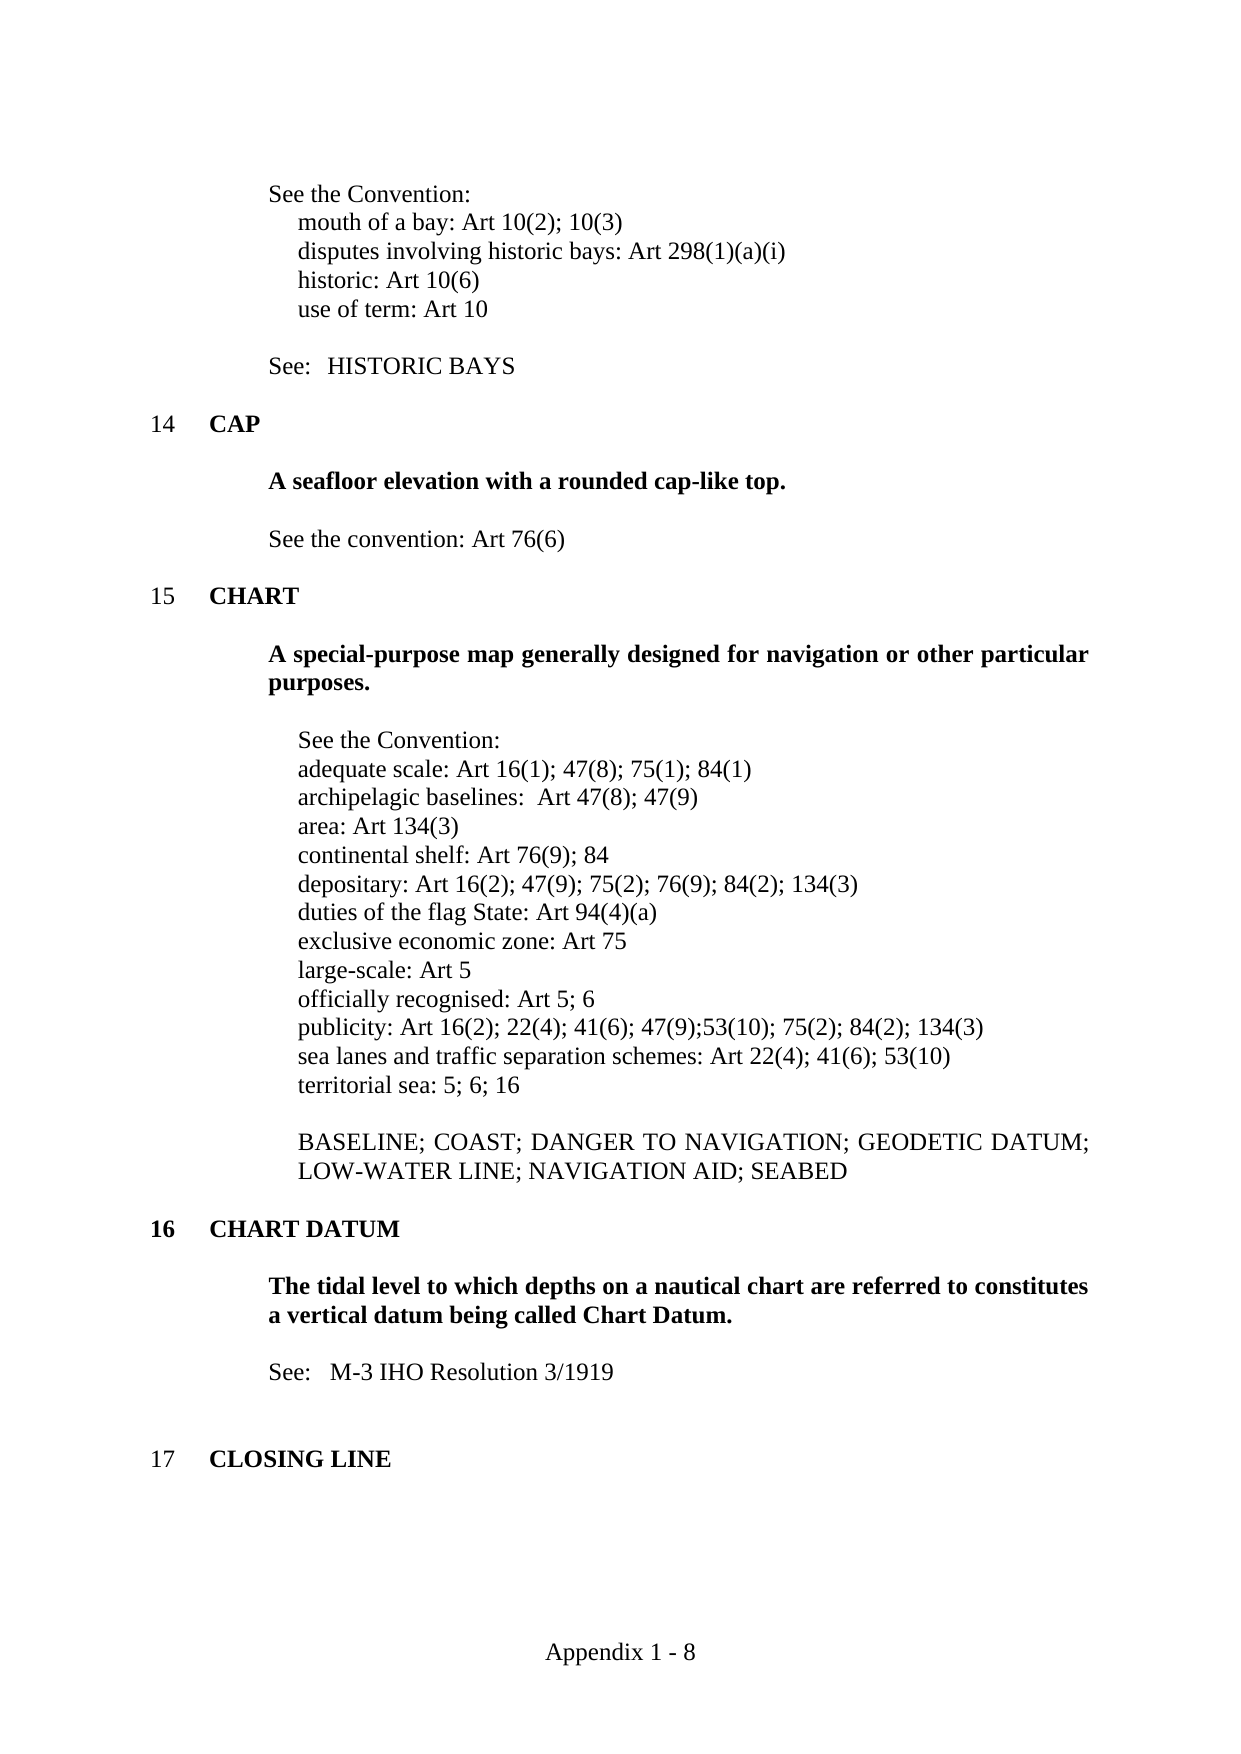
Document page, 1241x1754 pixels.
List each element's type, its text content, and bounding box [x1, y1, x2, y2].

text See the Convention: [298, 725, 1090, 754]
text large-scale: Art 5 [298, 955, 1090, 984]
text duties of the flag State: Art 94(4)(a) [298, 897, 1090, 926]
text See: HISTORIC BAYS [268, 351, 1090, 380]
text mouth of a bay: Art 10(2); 10(3) [298, 207, 1090, 236]
text 14 CAP [150, 409, 1090, 437]
text archipelagic baselines: Art 47(8); 47(9) [298, 782, 1090, 811]
text A special-purpose map generally designed for navigation or other particular purposes. [268, 639, 1090, 696]
text sea lanes and traffic separation schemes: Art 22(4); 41(6); 53(10) [298, 1041, 1090, 1070]
text exclusive economic zone: Art 75 [298, 926, 1090, 955]
text See the convention: Art 76(6) [268, 524, 1090, 552]
text publicity: Art 16(2); 22(4); 41(6); 47(9);53(10); 75(2); 84(2); 134(3) [298, 1012, 1090, 1041]
text territorial sea: 5; 6; 16 [298, 1070, 1090, 1099]
text depositary: Art 16(2); 47(9); 75(2); 76(9); 84(2); 134(3) [298, 869, 1090, 897]
text continental shelf: Art 76(9); 84 [298, 840, 1090, 869]
text adequate scale: Art 16(1); 47(8); 75(1); 84(1) [298, 754, 1090, 782]
text use of term: Art 10 [298, 294, 1090, 322]
text 16 CHART DATUM [150, 1214, 1090, 1242]
text area: Art 134(3) [298, 811, 1090, 840]
text BASELINE; COAST; DANGER TO NAVIGATION; GEODETIC DATUM; LOW-WATER LINE; NAVIGATION AID; SEABED [298, 1127, 1090, 1185]
text 15 CHART [150, 581, 1090, 610]
text historic: Art 10(6) [298, 265, 1090, 294]
text 17 CLOSING LINE [150, 1444, 1090, 1472]
text See: M-3 IHO Resolution 3/1919 [268, 1357, 1090, 1386]
text disputes involving historic bays: Art 298(1)(a)(i) [298, 236, 1090, 265]
text A seafloor elevation with a rounded cap-like top. [268, 466, 1090, 495]
text See the Convention: [268, 179, 1090, 207]
text The tidal level to which depths on a nautical chart are referred to constitutes a vertical datum being called Chart Datum. [268, 1271, 1090, 1329]
text officially recognised: Art 5; 6 [298, 984, 1090, 1012]
